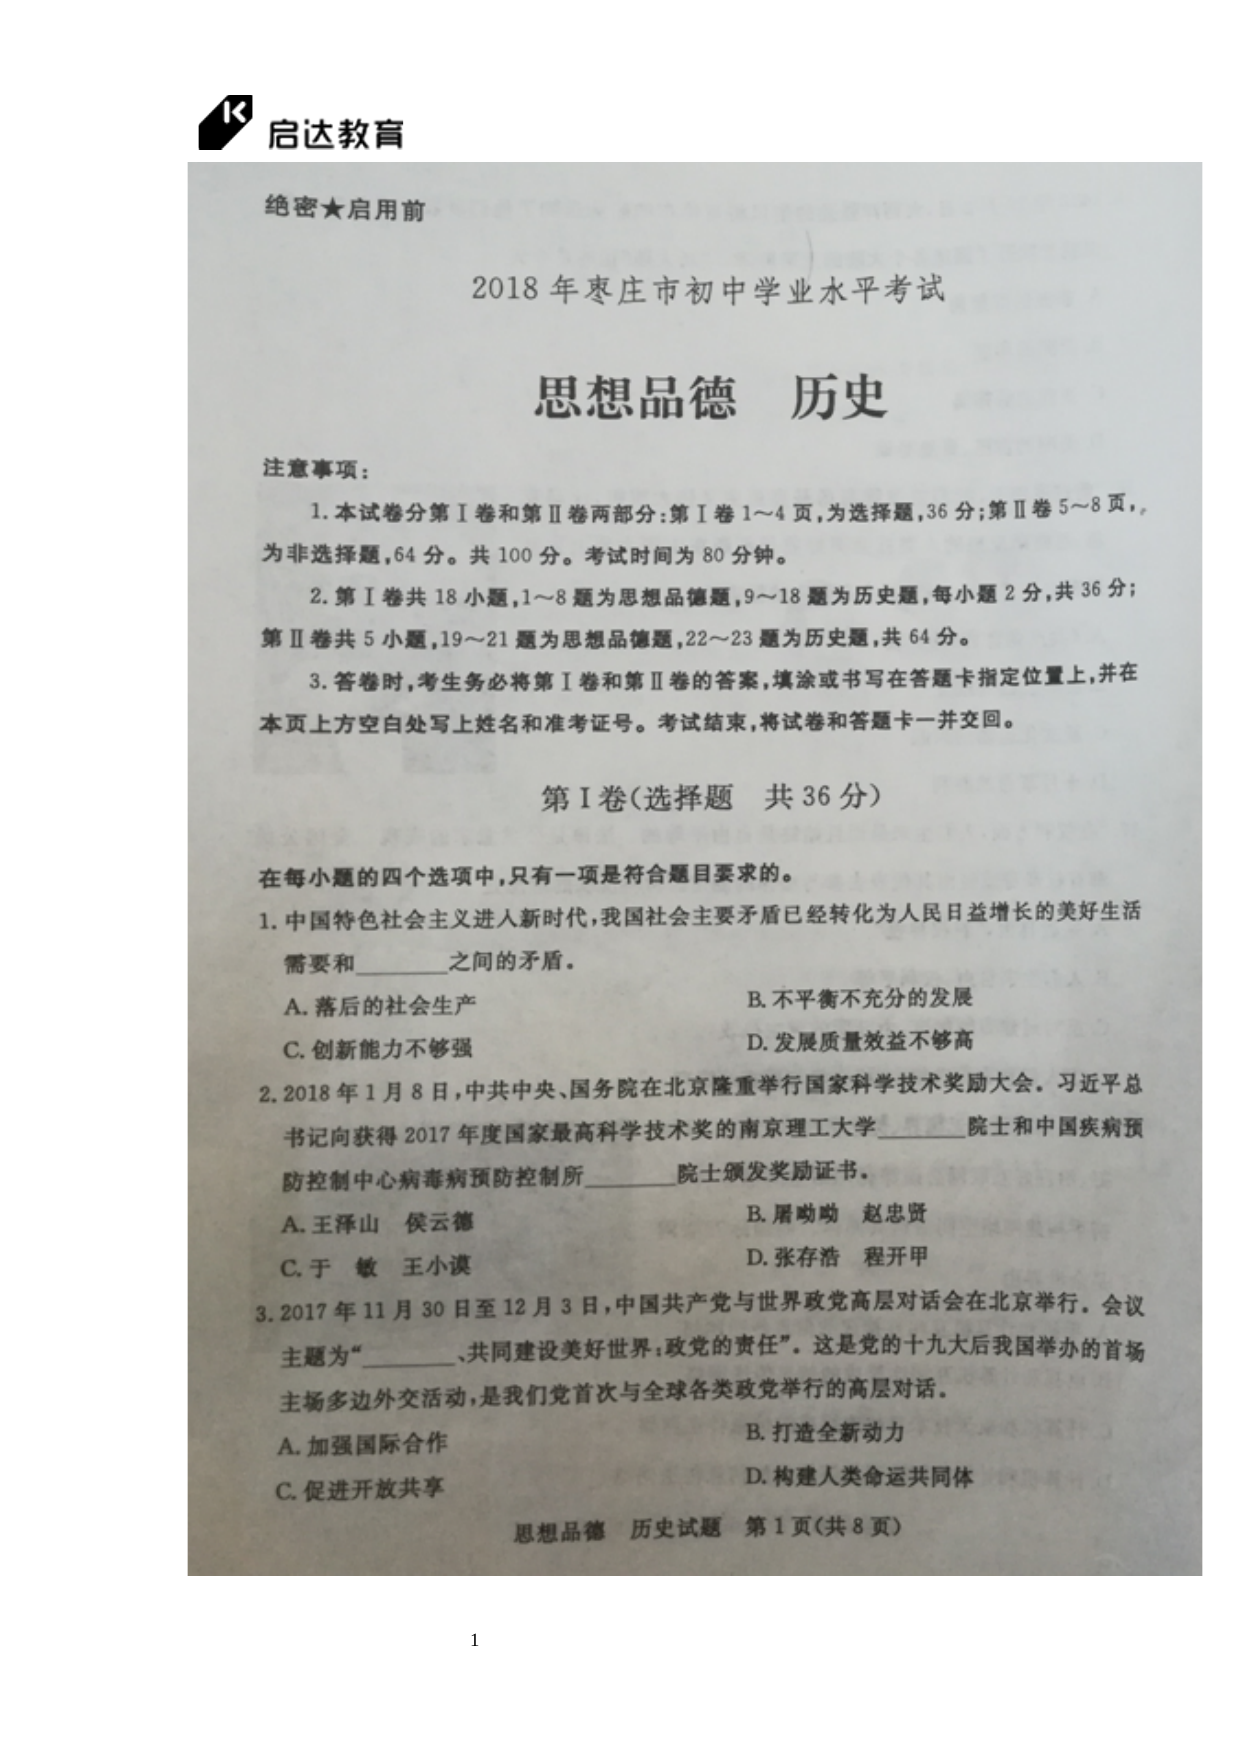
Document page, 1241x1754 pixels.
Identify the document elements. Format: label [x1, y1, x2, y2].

picture [187, 162, 1203, 1576]
picture [198, 95, 404, 150]
